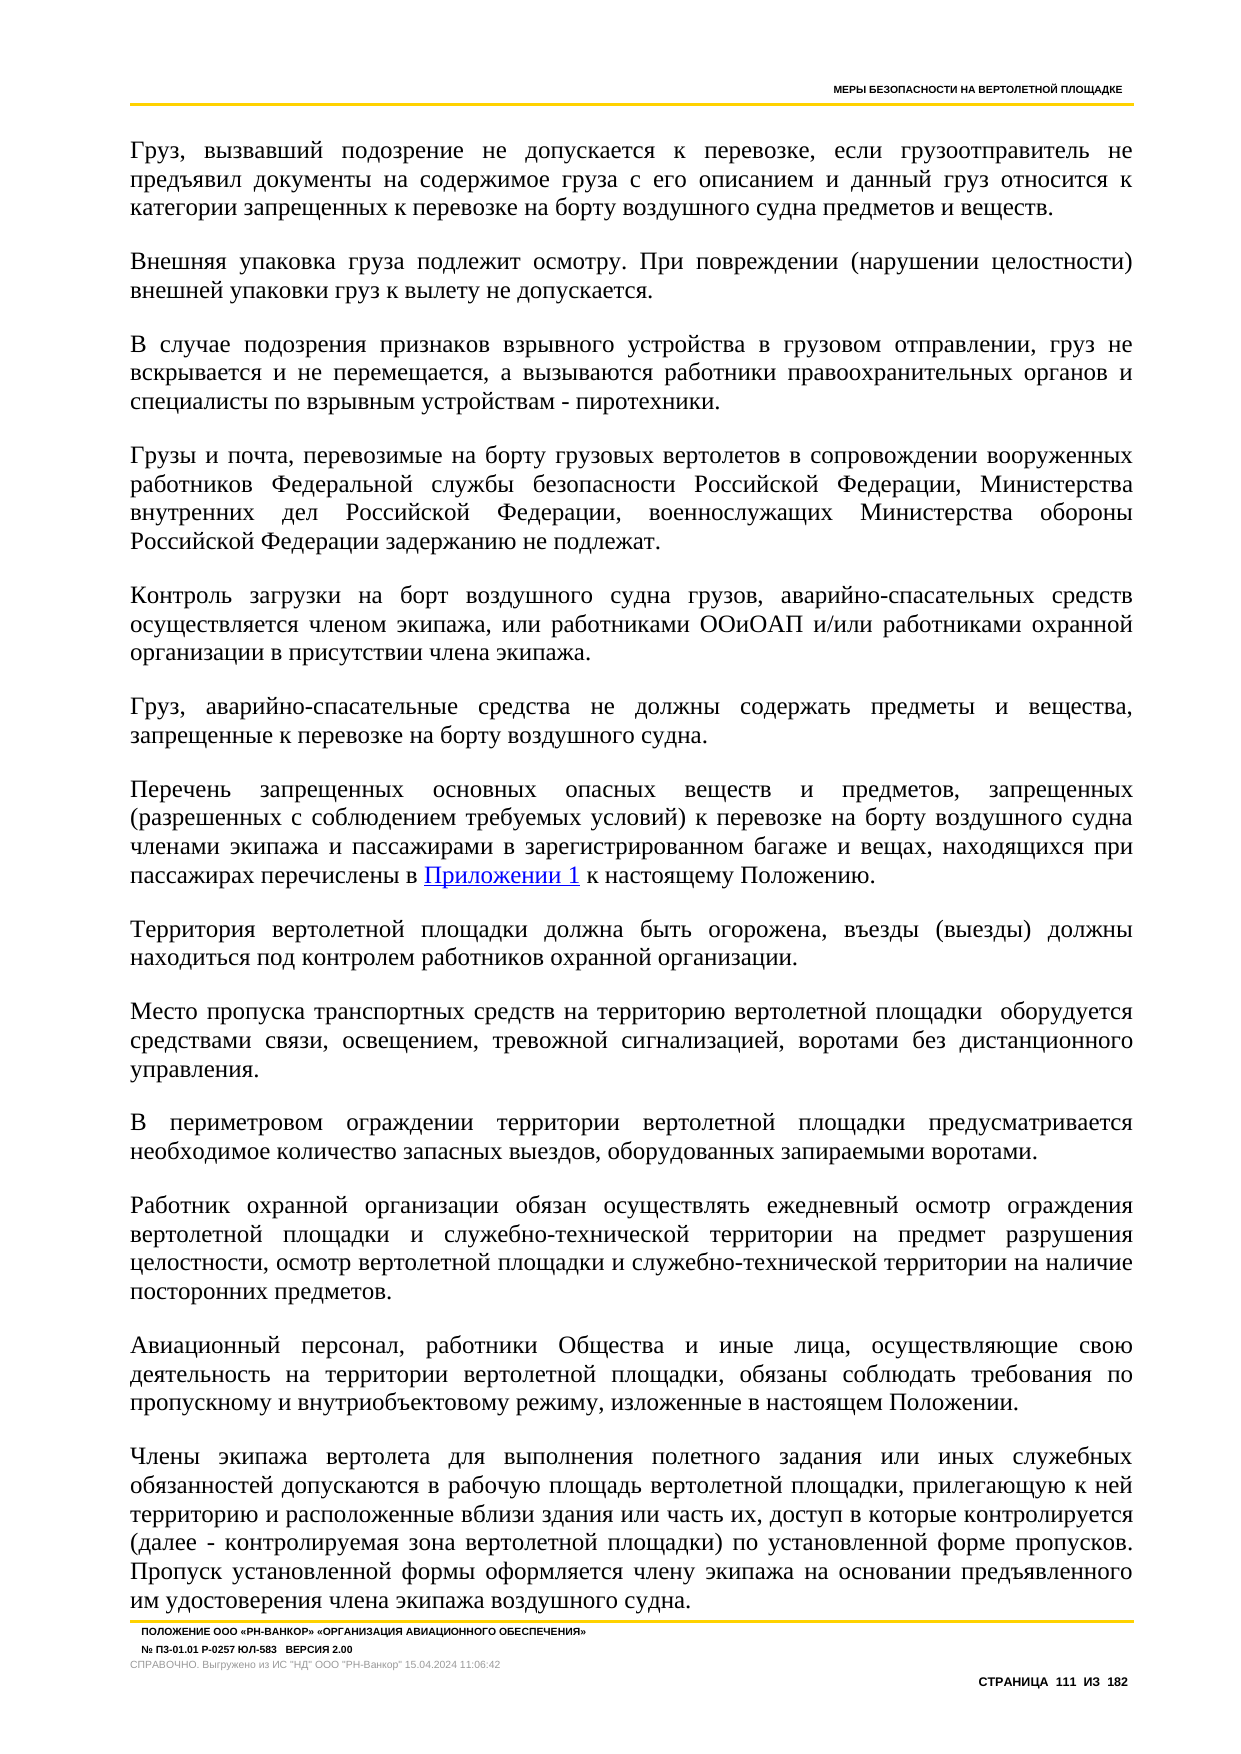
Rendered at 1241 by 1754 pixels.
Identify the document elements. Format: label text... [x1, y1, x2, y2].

text Контроль загрузки на борт воздушного судна грузов, аварийно-спасательных средств осуществляется членом экипажа, или работниками ООиОАП и/или работниками охранной организации в присутствии члена экипажа. [130, 580, 1134, 666]
text Работник охранной организации обязан осуществлять ежедневный осмотр ограждения вертолетной площадки и служебно-технической территории на предмет разрушения целостности, осмотр вертолетной площадки и служебно-технической территории на наличие посторонних предметов. [130, 1190, 1134, 1305]
text В случае подозрения признаков взрывного устройства в грузовом отправлении, груз не вскрывается и не перемещается, а вызываются работники правоохранительных органов и специалисты по взрывным устройствам - пиротехники. [130, 329, 1134, 415]
text Авиационный персонал, работники Общества и иные лица, осуществляющие свою деятельность на территории вертолетной площадки, обязаны соблюдать требования по пропускному и внутриобъектовому режиму, изложенные в настоящем Положении. [130, 1330, 1134, 1416]
text Место пропуска транспортных средств на территорию вертолетной площадки оборудуется средствами связи, освещением, тревожной сигнализацией, воротами без дистанционного управления. [130, 996, 1134, 1082]
text Территория вертолетной площадки должна быть огорожена, въезды (выезды) должны находиться под контролем работников охранной организации. [130, 914, 1134, 971]
text Груз, аварийно-спасательные средства не должны содержать предметы и вещества, запрещенные к перевозке на борту воздушного судна. [130, 691, 1134, 749]
text Члены экипажа вертолета для выполнения полетного задания или иных служебных обязанностей допускаются в рабочую площадь вертолетной площадки, прилегающую к ней территорию и расположенные вблизи здания или часть их, доступ в которые контролируется (далее - контролируемая зона вертолетной площадки) по установленной форме пропусков. Пропуск установленной формы оформляется члену экипажа на основании предъявленного им удостоверения члена экипажа воздушного судна. [130, 1441, 1134, 1614]
text Внешняя упаковка груза подлежит осмотру. При повреждении (нарушении целостности) внешней упаковки груз к вылету не допускается. [130, 246, 1134, 304]
text Перечень запрещенных основных опасных веществ и предметов, запрещенных (разрешенных с соблюдением требуемых условий) к перевозке на борту воздушного судна членами экипажа и пассажирами в зарегистрированном багаже и вещах, находящихся при пассажирах перечислены в Приложении 1 к настоящему Положению. [130, 774, 1134, 889]
text Груз, вызвавший подозрение не допускается к перевозке, если грузоотправитель не предъявил документы на содержимое груза с его описанием и данный груз относится к категории запрещенных к перевозке на борту воздушного судна предметов и веществ. [130, 135, 1134, 221]
text Грузы и почта, перевозимые на борту грузовых вертолетов в сопровождении вооруженных работников Федеральной службы безопасности Российской Федерации, Министерства внутренних дел Российской Федерации, военнослужащих Министерства обороны Российской Федерации задержанию не подлежат. [130, 440, 1134, 555]
text В периметровом ограждении территории вертолетной площадки предусматривается необходимое количество запасных выездов, оборудованных запираемыми воротами. [130, 1107, 1134, 1165]
